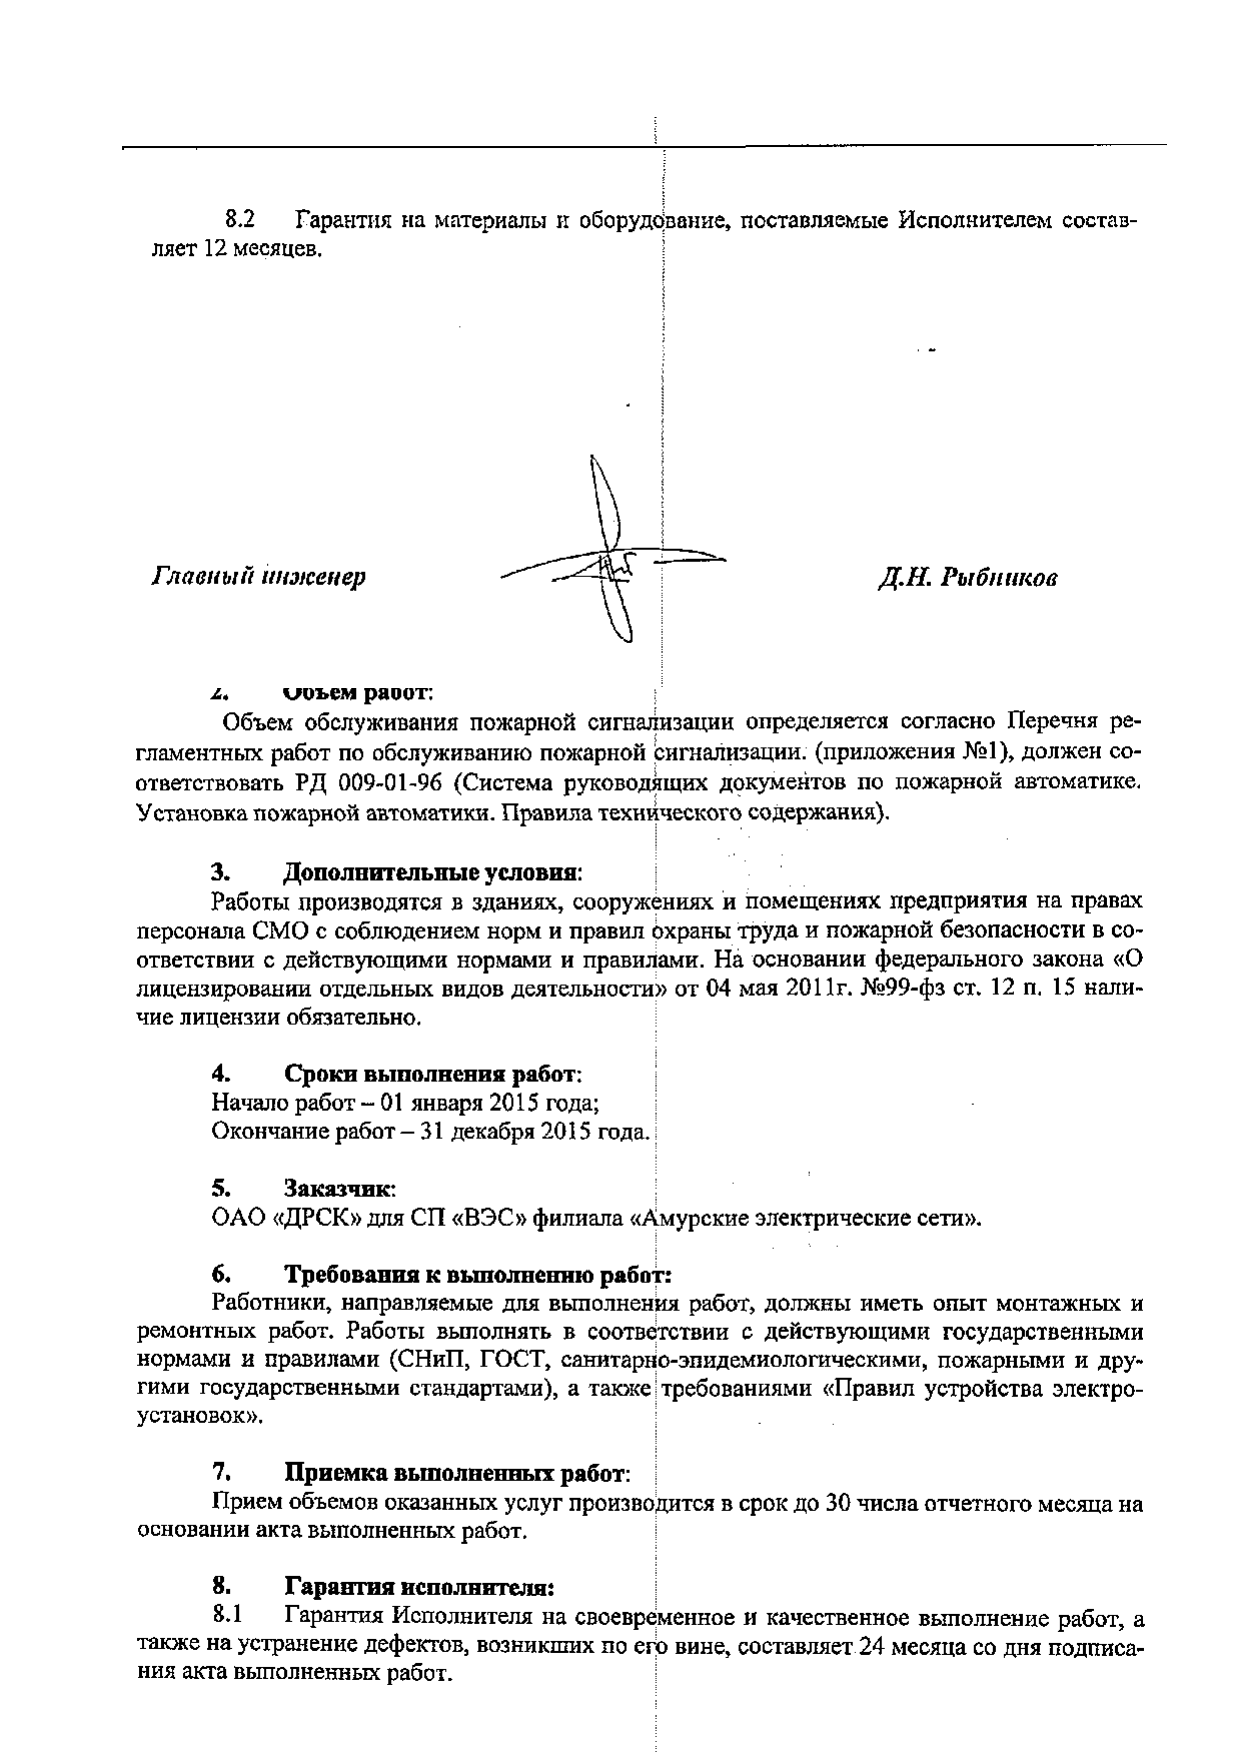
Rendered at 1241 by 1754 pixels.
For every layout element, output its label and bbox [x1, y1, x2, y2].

picture [71, 115, 1167, 1754]
